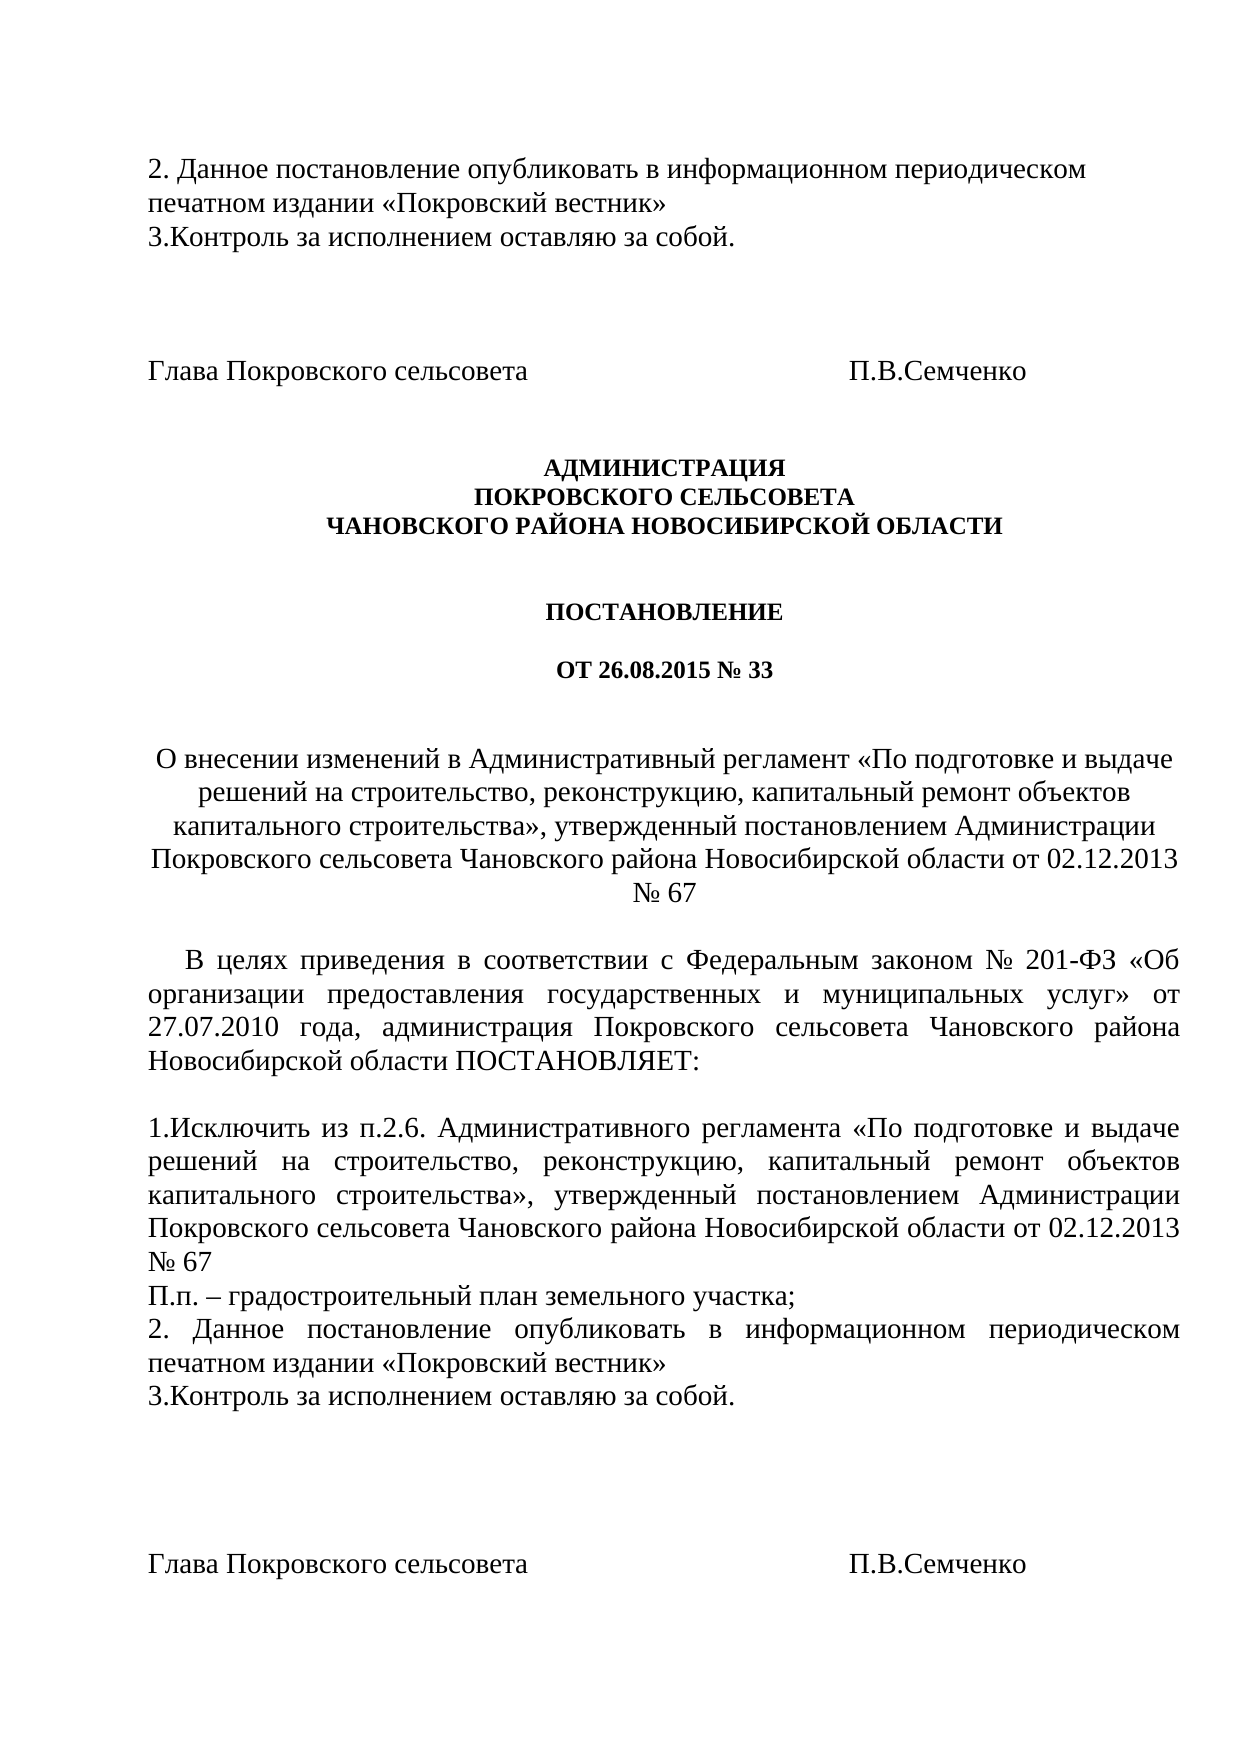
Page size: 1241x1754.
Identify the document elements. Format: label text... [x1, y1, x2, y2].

text О внесении изменений в Административный регламент «По подготовке и выдаче решений на строительство, реконструкцию, капитальный ремонт объектов капитального строительства», утвержденный постановлением Администрации Покровского сельсовета Чановского района Новосибирской области от 02.12.2013 № 67 [148, 741, 1181, 909]
text В целях приведения в соответствии с Федеральным законом № 201-ФЗ «Об организации предоставления государственных и муниципальных услуг» от 27.07.2010 года, администрация Покровского сельсовета Чановского района Новосибирской области ПОСТАНОВЛЯЕТ: [148, 942, 1181, 1076]
text 1.Исключить из п.2.6. Административного регламента «По подготовке и выдаче решений на строительство, реконструкцию, капитальный ремонт объектов капитального строительства», утвержденный постановлением Администрации Покровского сельсовета Чановского района Новосибирской области от 02.12.2013 № 67 [148, 1110, 1181, 1278]
text ОТ 26.08.2015 № 33 [148, 655, 1181, 683]
text 2. Данное постановление опубликовать в информационном периодическом печатном издании «Покровский вестник» [148, 1311, 1181, 1378]
text 2. Данное постановление опубликовать в информационном периодическом печатном издании «Покровский вестник» [148, 152, 1181, 219]
text 3.Контроль за исполнением оставляю за собой. [148, 1378, 1181, 1412]
text 3.Контроль за исполнением оставляю за собой. [148, 219, 1181, 252]
text АДМИНИСТРАЦИЯ [148, 453, 1181, 482]
text Глава Покровского сельсовета П.В.Семченко [148, 353, 1181, 386]
text ЧАНОВСКОГО РАЙОНА НОВОСИБИРСКОЙ ОБЛАСТИ [148, 511, 1181, 540]
text П.п. – градостроительный план земельного участка; [148, 1278, 1181, 1311]
text Глава Покровского сельсовета П.В.Семченко [148, 1546, 1181, 1579]
text ПОКРОВСКОГО СЕЛЬСОВЕТА [148, 482, 1181, 511]
text ПОСТАНОВЛЕНИЕ [148, 597, 1181, 626]
